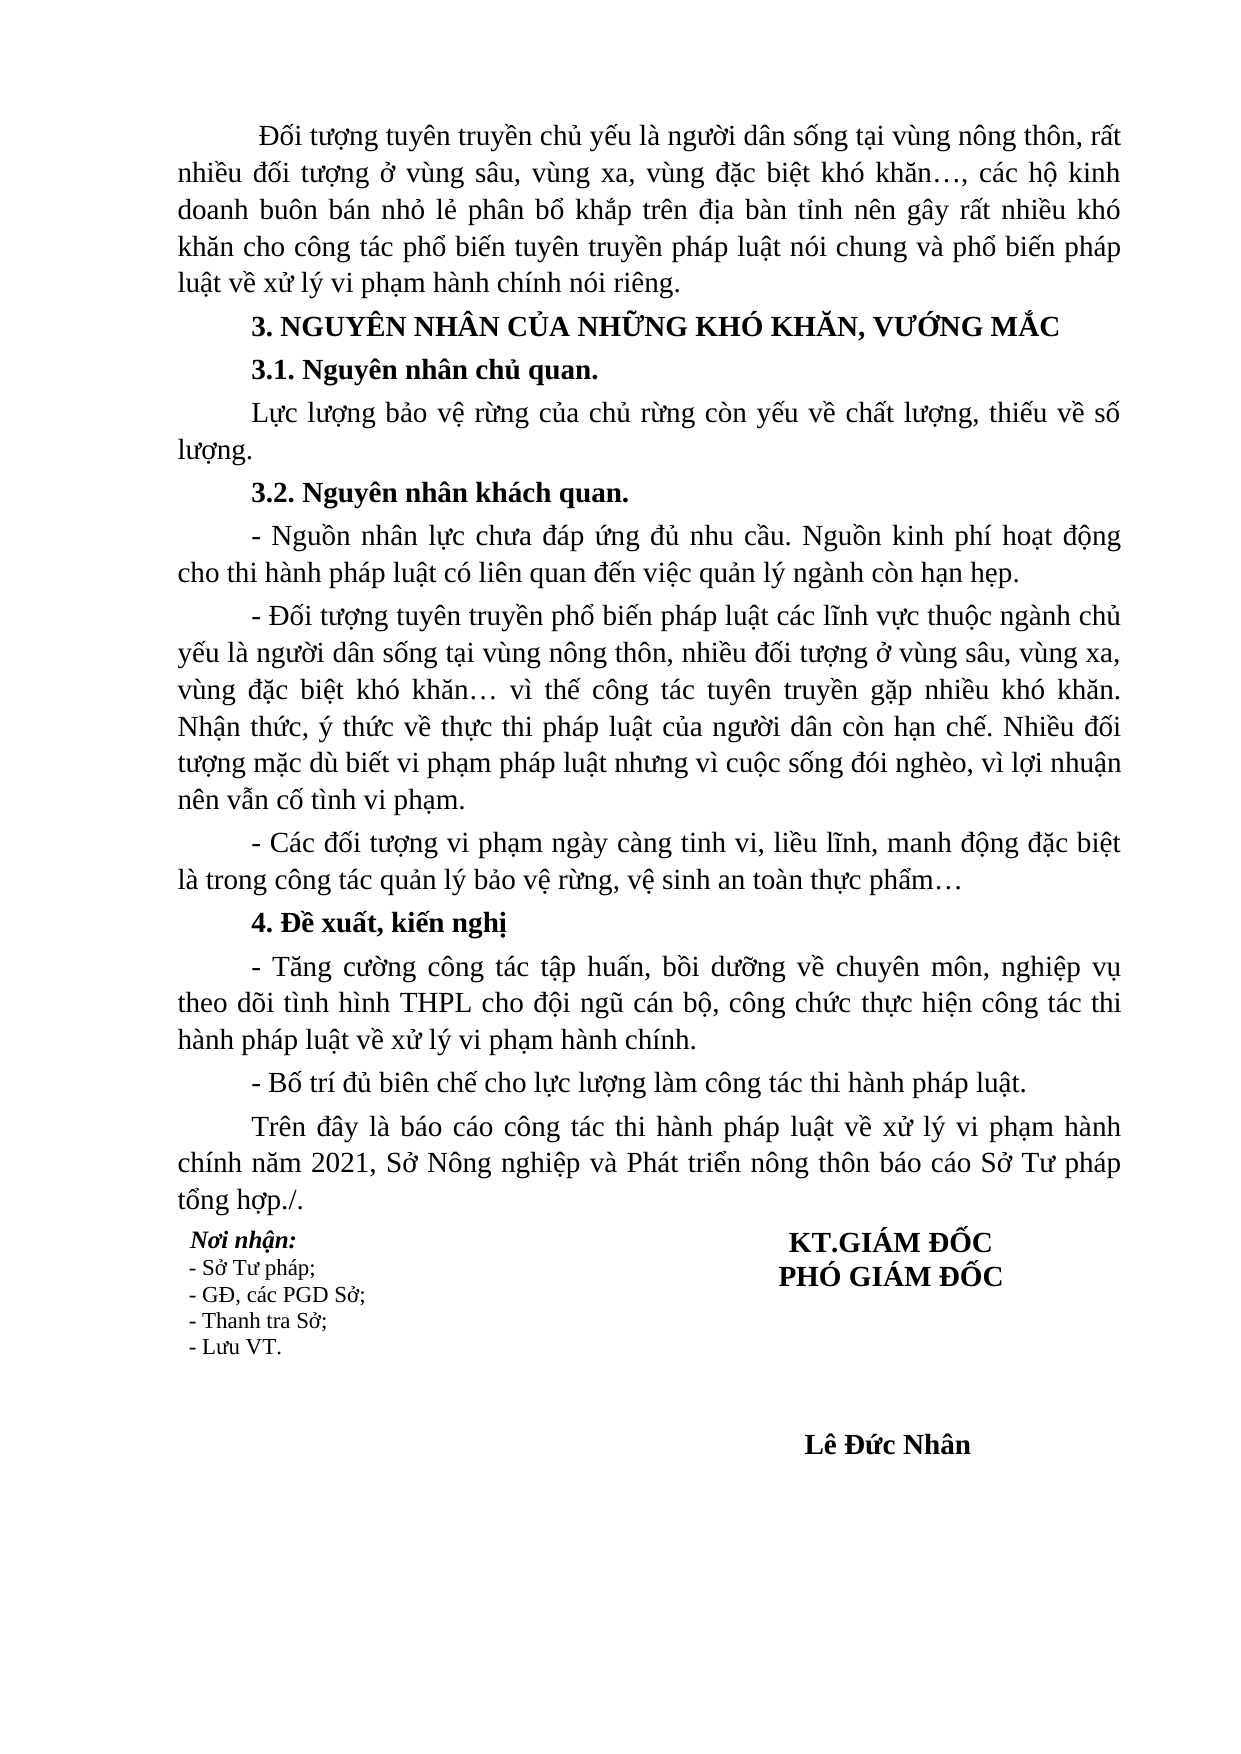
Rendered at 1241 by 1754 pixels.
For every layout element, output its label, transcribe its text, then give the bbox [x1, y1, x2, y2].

text - Đối tượng tuyên truyền phổ biến pháp luật các lĩnh vực thuộc ngành chủ yếu là người dân sống tại vùng nông thôn, nhiều đối tượng ở vùng sâu, vùng xa, vùng đặc biệt khó khăn… vì thế công tác tuyên truyền gặp nhiều khó khăn. Nhận thức, ý thức về thực thi pháp luật của người dân còn hạn chế. Nhiều đối tượng mặc dù biết vi phạm pháp luật nhưng vì cuộc sống đói nghèo, vì lợi nhuận nên vẫn cố tình vi phạm. [177, 598, 1122, 816]
text - Các đối tượng vi phạm ngày càng tinh vi, liều lĩnh, manh động đặc biệt là trong công tác quản lý bảo vệ rừng, vệ sinh an toàn thực phẩm… [177, 826, 1122, 896]
table_header Nơi nhận: - Sở Tư pháp; - GĐ, các PGD Sở; - Thanh tra Sở; - Lưu VT. [166, 1226, 649, 1393]
text 4. Đề xuất, kiến nghị [177, 906, 1122, 939]
text - Nguồn nhân lực chưa đáp ứng đủ nhu cầu. Nguồn kinh phí hoạt động cho thi hành pháp luật có liên quan đến việc quản lý ngành còn hạn hẹp. [177, 518, 1122, 588]
text 3.2. Nguyên nhân khách quan. [177, 475, 1122, 508]
text 3. NGUYÊN NHÂN CỦA NHỮNG KHÓ KHĂN, VƯỚNG MẮC [177, 309, 1122, 342]
text - Bố trí đủ biên chế cho lực lượng làm công tác thi hành pháp luật. [177, 1066, 1122, 1099]
text - Tăng cường công tác tập huấn, bồi dưỡng về chuyên môn, nghiệp vụ theo dõi tình hình THPL cho đội ngũ cán bộ, công chức thực hiện công tác thi hành pháp luật về xử lý vi phạm hành chính. [177, 949, 1122, 1056]
text Lê Đức Nhân [177, 1427, 1122, 1461]
text Lực lượng bảo vệ rừng của chủ rừng còn yếu về chất lượng, thiếu về số lượng. [177, 395, 1122, 465]
table_header KT.GIÁM ĐỐC PHÓ GIÁM ĐỐC [649, 1226, 1133, 1393]
text Trên đây là báo cáo công tác thi hành pháp luật về xử lý vi phạm hành chính năm 2021, Sở Nông nghiệp và Phát triển nông thôn báo cáo Sở Tư pháp tổng hợp./. [177, 1109, 1122, 1216]
text Đối tượng tuyên truyền chủ yếu là người dân sống tại vùng nông thôn, rất nhiều đối tượng ở vùng sâu, vùng xa, vùng đặc biệt khó khăn…, các hộ kinh doanh buôn bán nhỏ lẻ phân bổ khắp trên địa bàn tỉnh nên gây rất nhiều khó khăn cho công tác phổ biến tuyên truyền pháp luật nói chung và phổ biến pháp luật về xử lý vi phạm hành chính nói riêng. [177, 118, 1122, 299]
text 3.1. Nguyên nhân chủ quan. [177, 352, 1122, 385]
